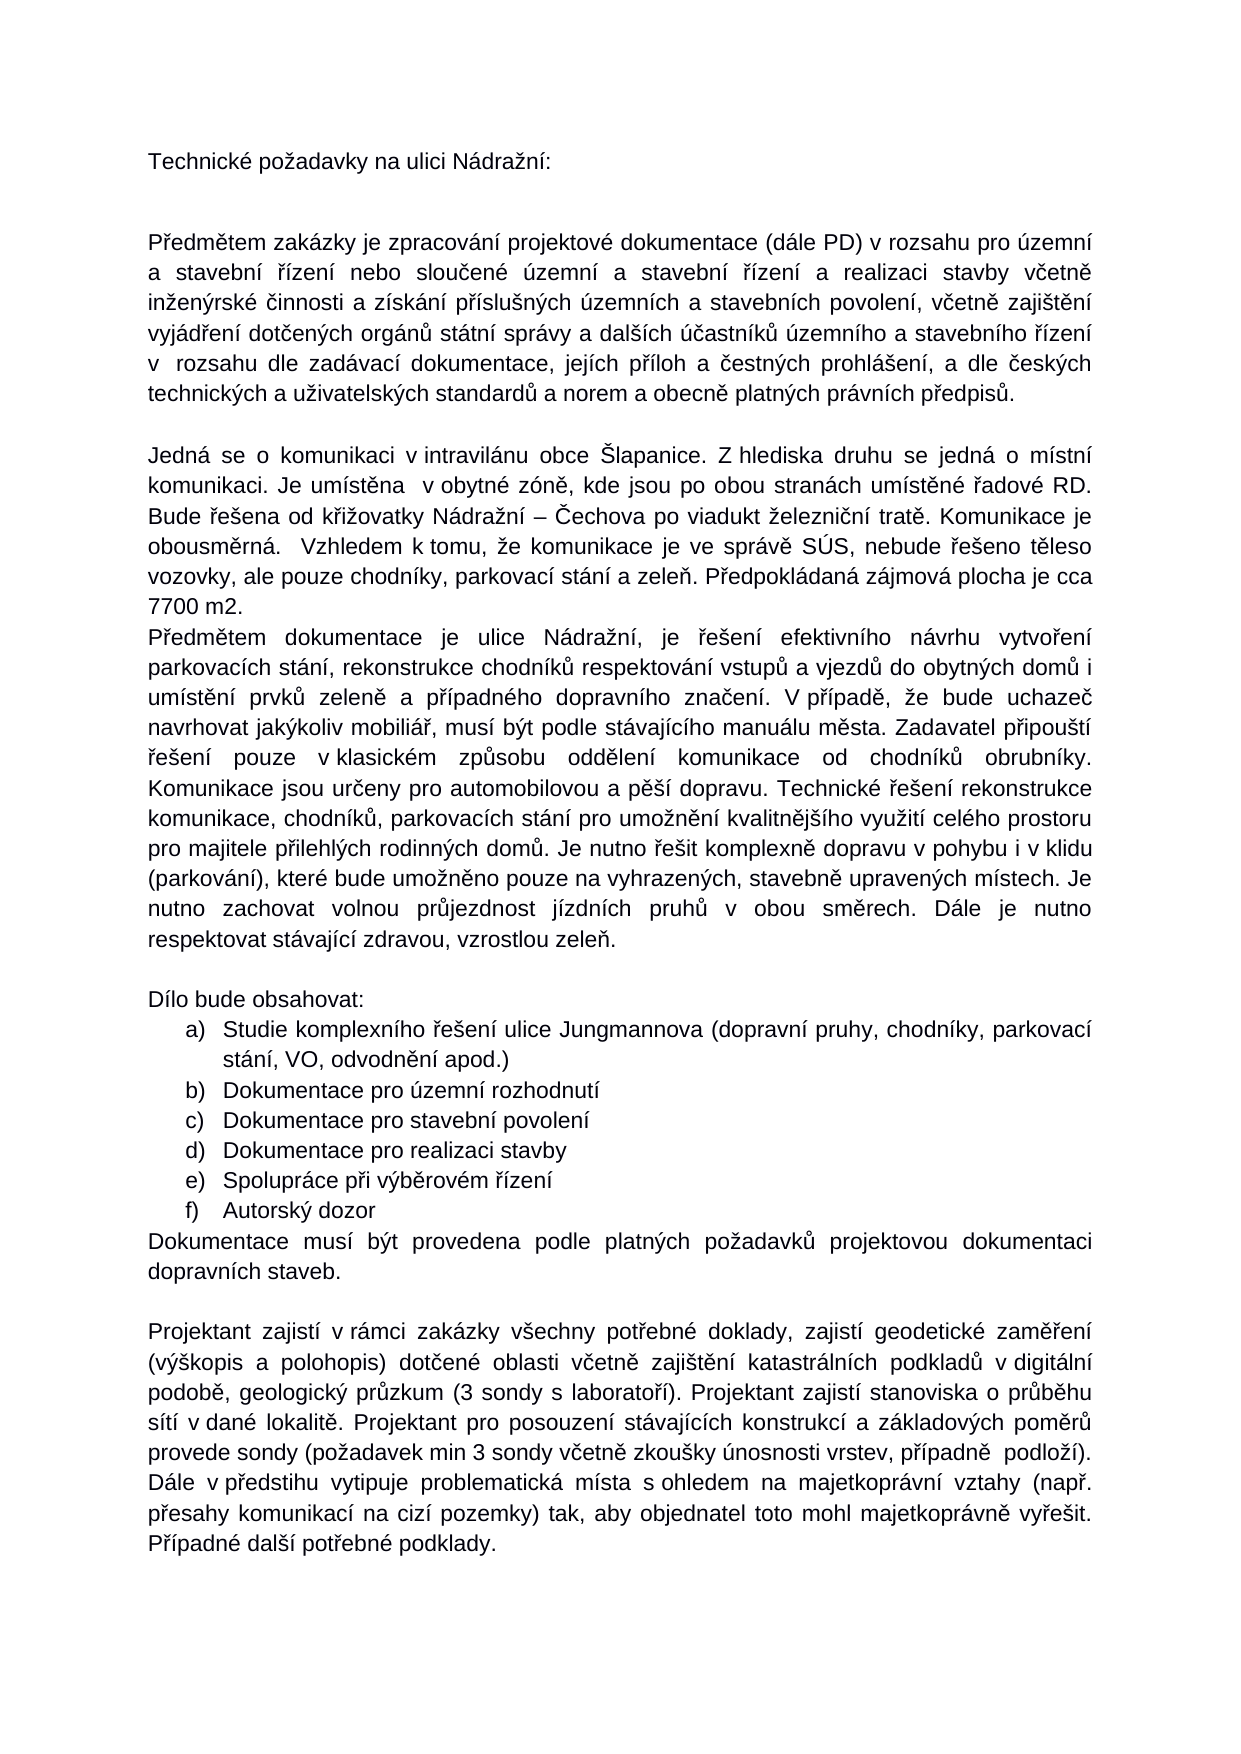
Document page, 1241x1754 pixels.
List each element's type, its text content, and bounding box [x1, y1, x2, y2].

list Dokumentace pro územní rozhodnutí [185, 1077, 1093, 1103]
text Dokumentace musí být provedena podle platných požadavků projektovou dokumentaci dopravních staveb. [148, 1228, 1093, 1284]
text Jedná se o komunikaci v intravilánu obce Šlapanice. Z hlediska druhu se jedná o místní komunikaci. Je umístěna v obytné zóně, kde jsou po obou stranách umístěné řadové RD. Bude řešena od křižovatky Nádražní – Čechova po viadukt železniční tratě. Komunikace je obousměrná. Vzhledem k tomu, že komunikace je ve správě SÚS, nebude řešeno těleso vozovky, ale pouze chodníky, parkovací stání a zeleň. Předpokládaná zájmová plocha je cca 7700 m2. [148, 442, 1093, 620]
list Studie komplexního řešení ulice Jungmannova (dopravní pruhy, chodníky, parkovací stání, VO, odvodnění apod.) [185, 1016, 1093, 1073]
list Dokumentace pro stavební povolení [185, 1107, 1093, 1133]
list Dokumentace pro realizaci stavby [185, 1137, 1093, 1163]
list Autorský dozor [185, 1197, 1093, 1224]
text Projektant zajistí v rámci zakázky všechny potřebné doklady, zajistí geodetické zaměření (výškopis a polohopis) dotčené oblasti včetně zajištění katastrálních podkladů v digitální podobě, geologický průzkum (3 sondy s laboratoří). Projektant zajistí stanoviska o průběhu sítí v dané lokalitě. Projektant pro posouzení stávajících konstrukcí a základových poměrů provede sondy (požadavek min 3 sondy včetně zkoušky únosnosti vrstev, případně podloží). Dále v předstihu vytipuje problematická místa s ohledem na majetkoprávní vztahy (např. přesahy komunikací na cizí pozemky) tak, aby objednatel toto mohl majetkoprávně vyřešit. Případné další potřebné podklady. [148, 1318, 1093, 1556]
text Předmětem zakázky je zpracování projektové dokumentace (dále PD) v rozsahu pro územní a stavební řízení nebo sloučené územní a stavební řízení a realizaci stavby včetně inženýrské činnosti a získání příslušných územních a stavebních povolení, včetně zajištění vyjádření dotčených orgánů státní správy a dalších účastníků územního a stavebního řízení v rozsahu dle zadávací dokumentace, jejích příloh a čestných prohlášení, a dle českých technických a uživatelských standardů a norem a obecně platných právních předpisů. [148, 229, 1093, 406]
text Předmětem dokumentace je ulice Nádražní, je řešení efektivního návrhu vytvoření parkovacích stání, rekonstrukce chodníků respektování vstupů a vjezdů do obytných domů i umístění prvků zeleně a případného dopravního značení. V případě, že bude uchazeč navrhovat jakýkoliv mobiliář, musí být podle stávajícího manuálu města. Zadavatel připouští řešení pouze v klasickém způsobu oddělení komunikace od chodníků obrubníky. Komunikace jsou určeny pro automobilovou a pěší dopravu. Technické řešení rekonstrukce komunikace, chodníků, parkovacích stání pro umožnění kvalitnějšího využití celého prostoru pro majitele přilehlých rodinných domů. Je nutno řešit komplexně dopravu v pohybu i v klidu (parkování), které bude umožněno pouze na vyhrazených, stavebně upravených místech. Je nutno zachovat volnou průjezdnost jízdních pruhů v obou směrech. Dále je nutno respektovat stávající zdravou, vzrostlou zeleň. [148, 623, 1093, 952]
list Spolupráce při výběrovém řízení [185, 1167, 1093, 1194]
text Dílo bude obsahovat: [148, 986, 1093, 1012]
text Technické požadavky na ulici Nádražní: [148, 148, 1093, 174]
